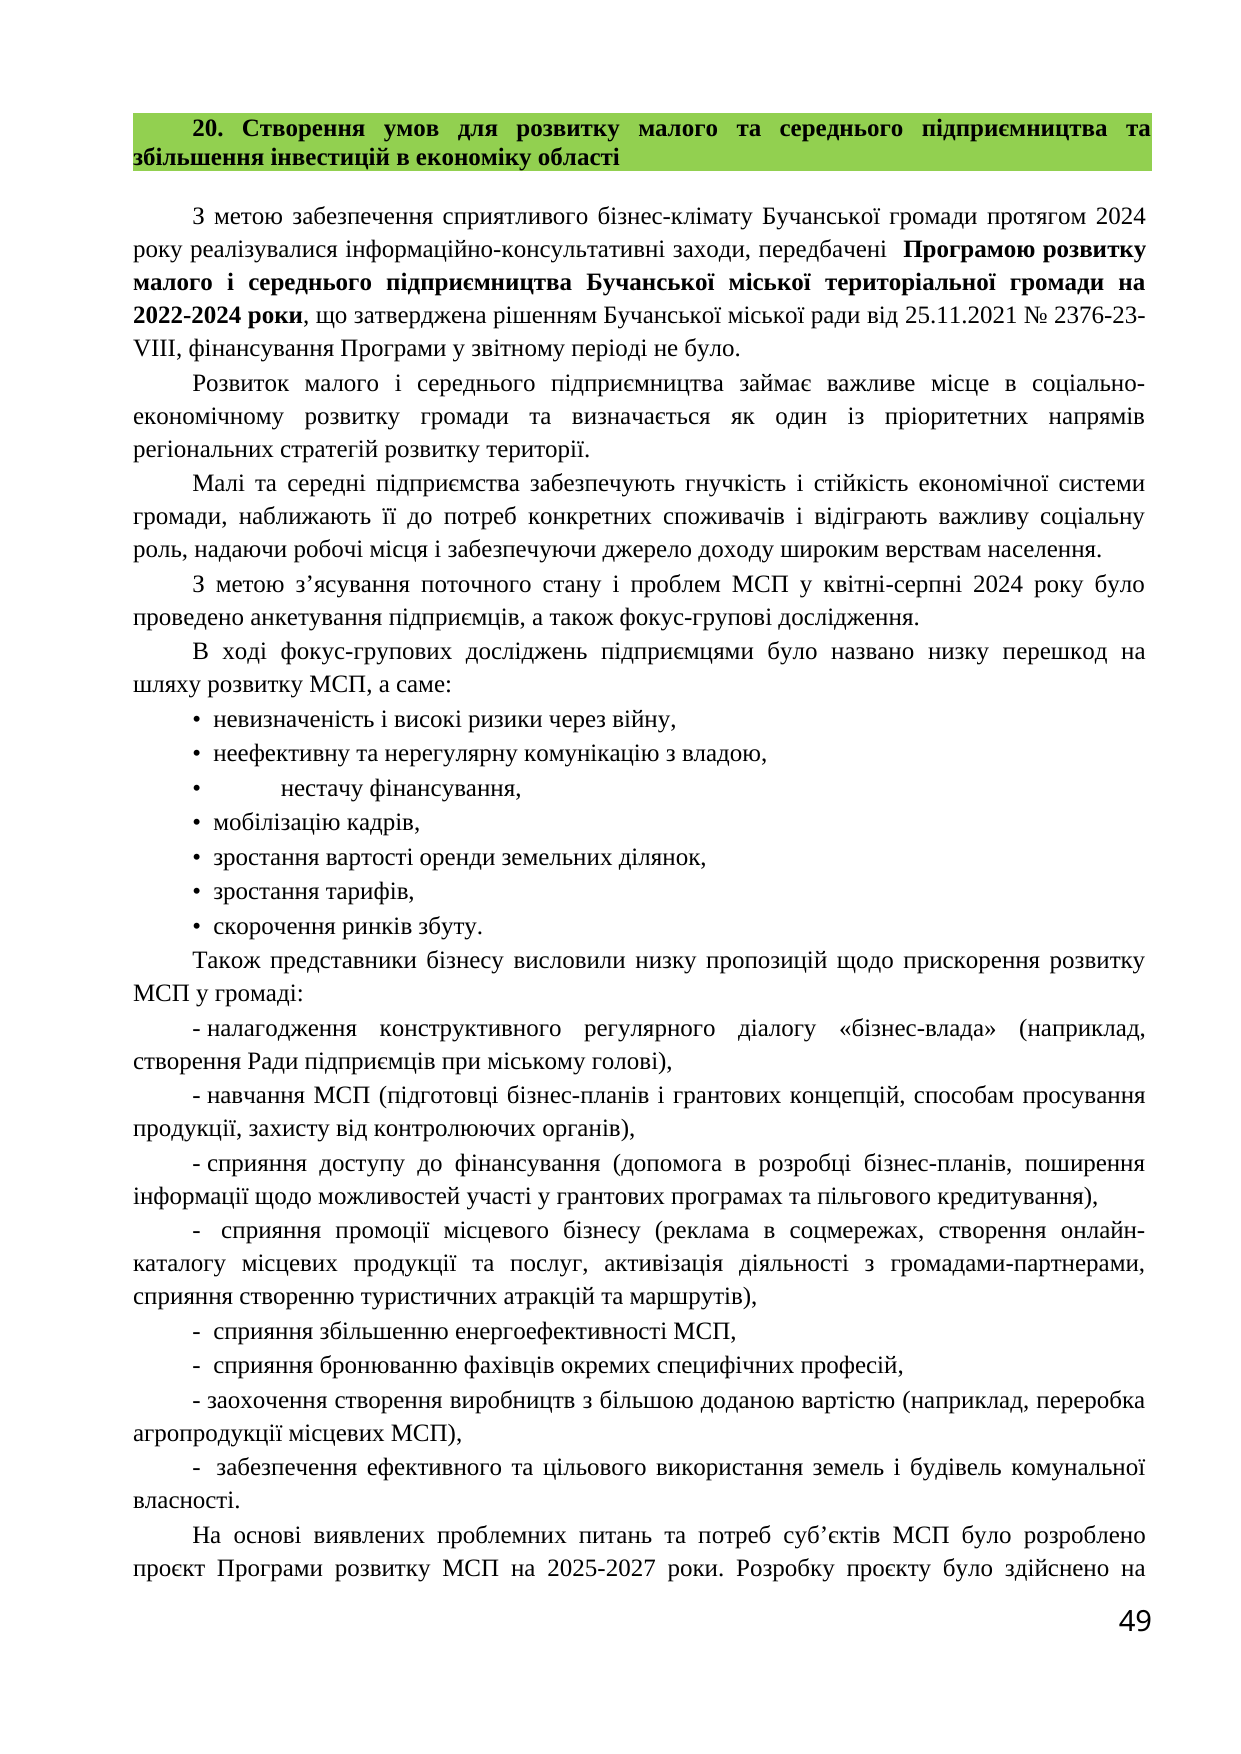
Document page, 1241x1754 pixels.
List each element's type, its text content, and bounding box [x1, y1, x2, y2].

text • зростання тарифів, [133, 876, 1146, 905]
text • зростання вартості оренди земельних ділянок, [133, 842, 1146, 871]
text Малі та середні підприємства забезпечують гнучкість і стійкість економічної системи громади, наближають її до потреб конкретних споживачів і відіграють важливу соціальну роль, надаючи робочі місця і забезпечуючи джерело доходу широким верствам населення. [133, 468, 1146, 563]
text З метою забезпечення сприятливого бізнес-клімату Бучанської громади протягом 2024 року реалізувалися інформаційно-консультативні заходи, передбачені Програмою розвитку малого і середнього підприємництва Бучанської міської територіальної громади на 2022-2024 роки, що затверджена рішенням Бучанської міської ради від 25.11.2021 № 2376-23-VIII, фінансування Програми у звітному періоді не було. [133, 201, 1146, 362]
text В ході фокус-групових досліджень підприємцями було названо низку перешкод на шляху розвитку МСП, а саме: [133, 636, 1146, 698]
text 20. Створення умов для розвитку малого та середнього підприємництва та збільшення інвестицій в економіку області [133, 113, 1152, 171]
text - налагодження конструктивного регулярного діалогу «бізнес-влада» (наприклад, створення Ради підприємців при міському голові), [133, 1013, 1146, 1074]
text - навчання МСП (підготовці бізнес-планів і грантових концепцій, способам просування продукції, захисту від контролюючих органів), [133, 1080, 1146, 1142]
text • нестачу фінансування, [133, 773, 1146, 802]
text • неефективну та нерегулярну комунікацію з владою, [133, 738, 1146, 767]
text - сприяння промоції місцевого бізнесу (реклама в соцмережах, створення онлайн-каталогу місцевих продукції та послуг, активізація діяльності з громадами-партнерами, сприяння створенню туристичних атракцій та маршрутів), [133, 1215, 1146, 1310]
text Розвиток малого і середнього підприємництва займає важливе місце в соціально-економічному розвитку громади та визначається як один із пріоритетних напрямів регіональних стратегій розвитку території. [133, 368, 1146, 463]
text - сприяння збільшенню енергоефективності МСП, [133, 1316, 1146, 1344]
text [133, 1520, 1146, 1581]
text З метою з’ясування поточного стану і проблем МСП у квітні-серпні 2024 року було проведено анкетування підприємців, а також фокус-групові дослідження. [133, 569, 1146, 631]
text Також представники бізнесу висловили низку пропозицій щодо прискорення розвитку МСП у громаді: [133, 945, 1146, 1007]
text • невизначеність і високі ризики через війну, [133, 704, 1146, 733]
text - заохочення створення виробництв з більшою доданою вартістю (наприклад, переробка агропродукції місцевих МСП), [133, 1385, 1146, 1446]
text • скорочення ринків збуту. [133, 911, 1146, 939]
text - сприяння доступу до фінансування (допомога в розробці бізнес-планів, поширення інформації щодо можливостей участі у грантових програмах та пільгового кредитування), [133, 1148, 1146, 1209]
text - забезпечення ефективного та цільового використання земель і будівель комунальної власності. [133, 1452, 1146, 1514]
text • мобілізацію кадрів, [133, 807, 1146, 836]
text - сприяння бронюванню фахівців окремих специфічних професій, [133, 1350, 1146, 1379]
